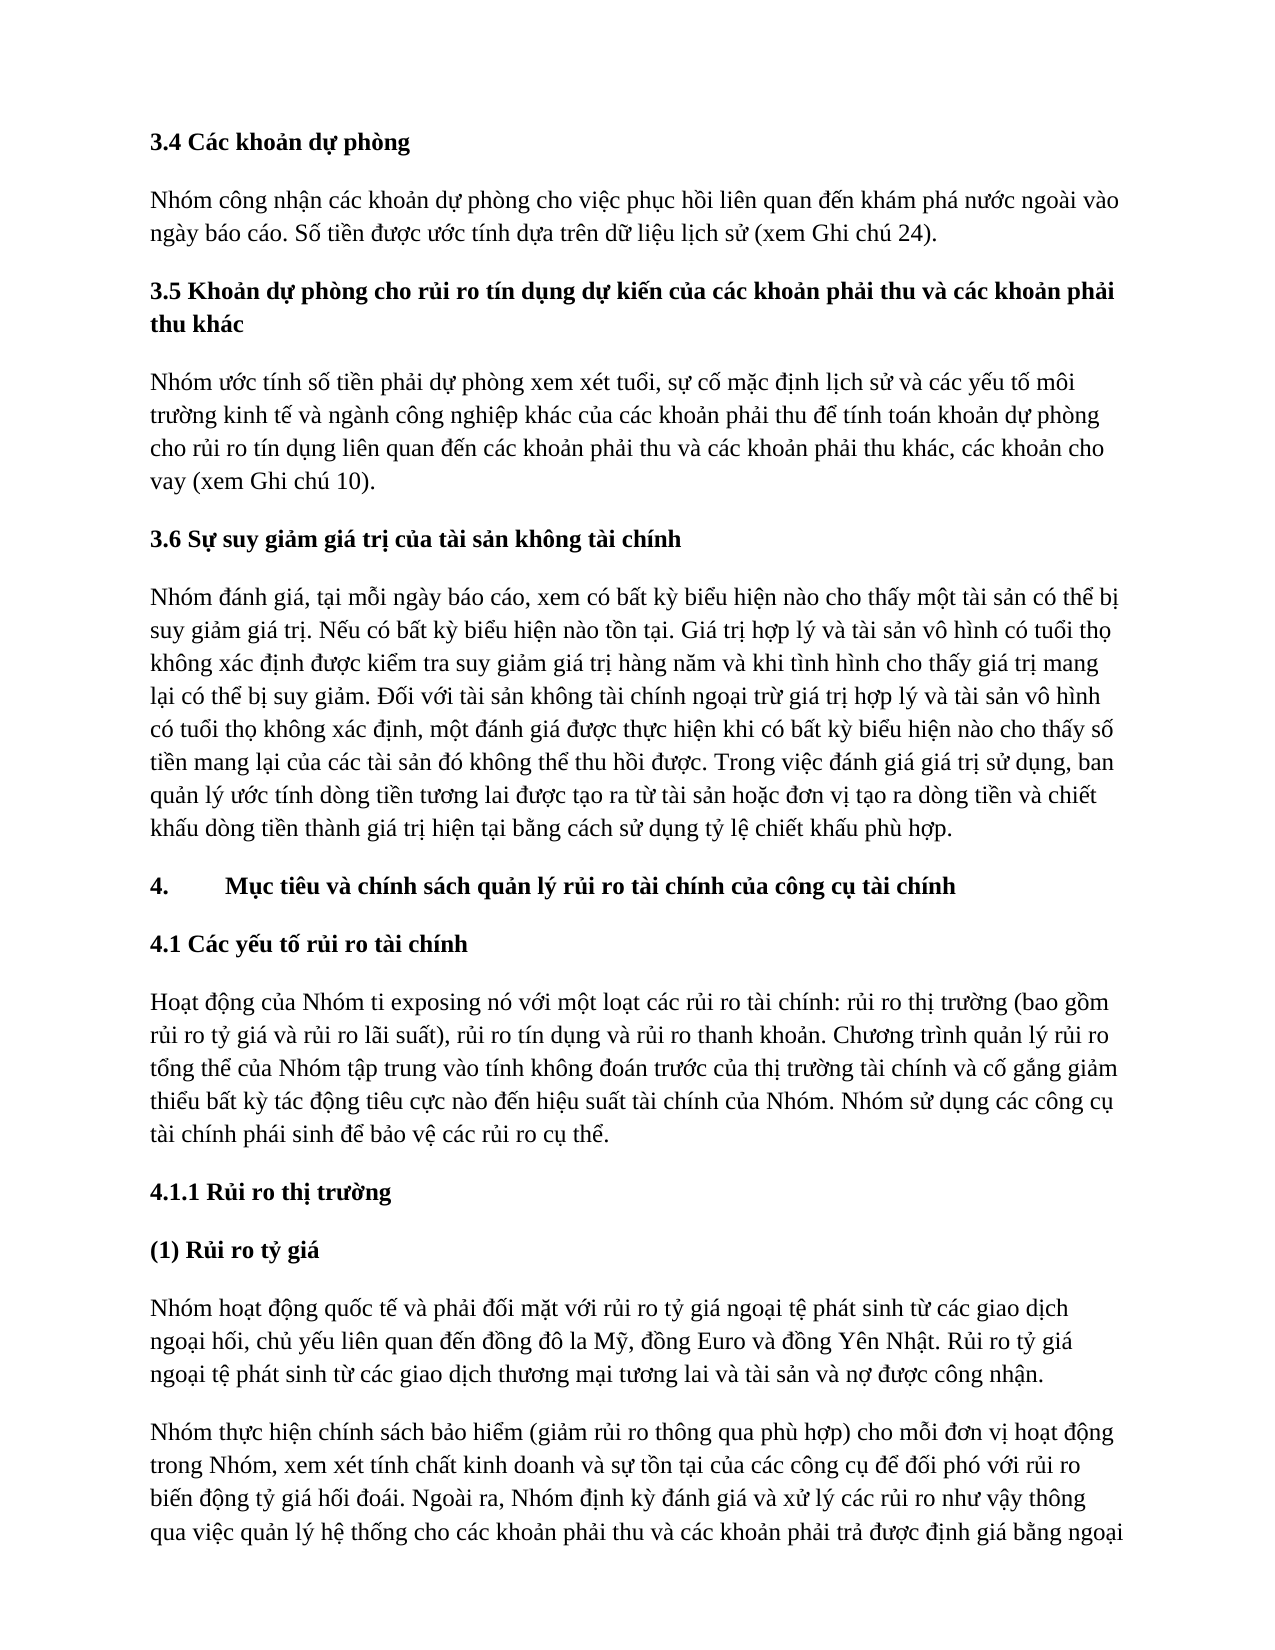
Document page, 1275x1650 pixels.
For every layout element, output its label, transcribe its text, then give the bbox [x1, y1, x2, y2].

text Nhóm hoạt động quốc tế và phải đối mặt với rủi ro tỷ giá ngoại tệ phát sinh từ các giao dịch ngoại hối, chủ yếu liên quan đến đồng đô la Mỹ, đồng Euro và đồng Yên Nhật. Rủi ro tỷ giá ngoại tệ phát sinh từ các giao dịch thương mại tương lai và tài sản và nợ được công nhận. [150, 1293, 1125, 1388]
text 4. Mục tiêu và chính sách quản lý rủi ro tài chính của công cụ tài chính [150, 871, 1125, 900]
text 3.4 Các khoản dự phòng [150, 127, 1125, 156]
text 3.6 Sự suy giảm giá trị của tài sản không tài chính [150, 524, 1125, 553]
text Nhóm đánh giá, tại mỗi ngày báo cáo, xem có bất kỳ biểu hiện nào cho thấy một tài sản có thể bị suy giảm giá trị. Nếu có bất kỳ biểu hiện nào tồn tại. Giá trị hợp lý và tài sản vô hình có tuổi thọ không xác định được kiểm tra suy giảm giá trị hàng năm và khi tình hình cho thấy giá trị mang lại có thể bị suy giảm. Đối với tài sản không tài chính ngoại trừ giá trị hợp lý và tài sản vô hình có tuổi thọ không xác định, một đánh giá được thực hiện khi có bất kỳ biểu hiện nào cho thấy số tiền mang lại của các tài sản đó không thể thu hồi được. Trong việc đánh giá giá trị sử dụng, ban quản lý ước tính dòng tiền tương lai được tạo ra từ tài sản hoặc đơn vị tạo ra dòng tiền và chiết khấu dòng tiền thành giá trị hiện tại bằng cách sử dụng tỷ lệ chiết khấu phù hợp. [150, 582, 1125, 842]
text 4.1 Các yếu tố rủi ro tài chính [150, 929, 1125, 958]
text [150, 1417, 1125, 1545]
text Nhóm công nhận các khoản dự phòng cho việc phục hồi liên quan đến khám phá nước ngoài vào ngày báo cáo. Số tiền được ước tính dựa trên dữ liệu lịch sử (xem Ghi chú 24). [150, 185, 1125, 247]
text 3.5 Khoản dự phòng cho rủi ro tín dụng dự kiến của các khoản phải thu và các khoản phải thu khác [150, 276, 1125, 338]
text Hoạt động của Nhóm ti exposing nó với một loạt các rủi ro tài chính: rủi ro thị trường (bao gồm rủi ro tỷ giá và rủi ro lãi suất), rủi ro tín dụng và rủi ro thanh khoản. Chương trình quản lý rủi ro tổng thể của Nhóm tập trung vào tính không đoán trước của thị trường tài chính và cố gắng giảm thiểu bất kỳ tác động tiêu cực nào đến hiệu suất tài chính của Nhóm. Nhóm sử dụng các công cụ tài chính phái sinh để bảo vệ các rủi ro cụ thể. [150, 987, 1125, 1148]
text Nhóm ước tính số tiền phải dự phòng xem xét tuổi, sự cố mặc định lịch sử và các yếu tố môi trường kinh tế và ngành công nghiệp khác của các khoản phải thu để tính toán khoản dự phòng cho rủi ro tín dụng liên quan đến các khoản phải thu và các khoản phải thu khác, các khoản cho vay (xem Ghi chú 10). [150, 367, 1125, 495]
text (1) Rủi ro tỷ giá [150, 1235, 1125, 1264]
text 4.1.1 Rủi ro thị trường [150, 1177, 1125, 1206]
